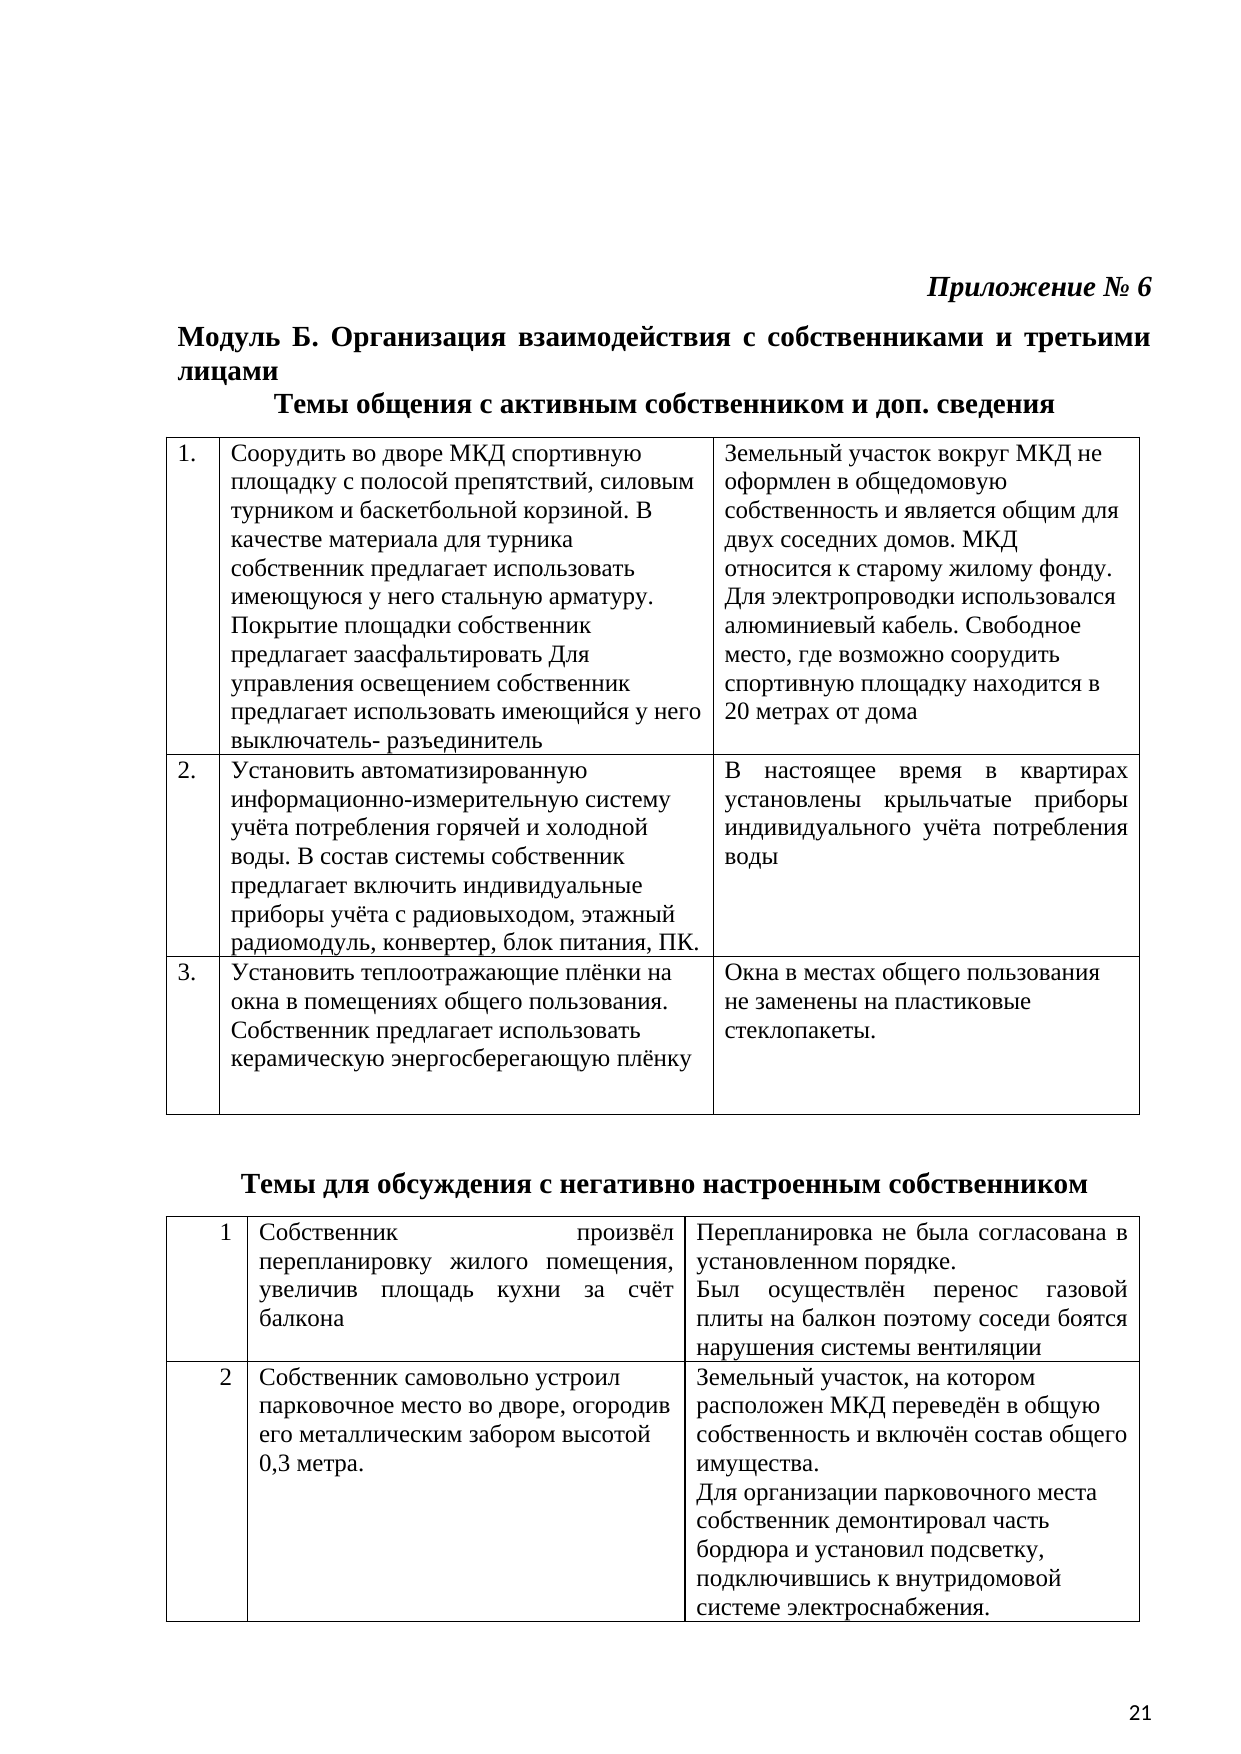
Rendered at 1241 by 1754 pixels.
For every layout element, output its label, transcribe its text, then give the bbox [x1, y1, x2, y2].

table_cell Собственник самовольно устроил парковочное место во дворе, огородив его металлическим забором высотой 0,3 метра. [248, 1362, 684, 1621]
table_cell 2 [167, 755, 219, 956]
table_cell 2 [167, 1362, 247, 1621]
table_header Соорудить во дворе МКД спортивную площадку с полосой препятствий, силовым турником и баскетбольной корзиной. В качестве материала для турника собственник предлагает использовать имеющуюся у него стальную арматуру. Покрытие площадки собственник предлагает заасфальтировать Для управления освещением собственник предлагает использовать имеющийся у него выключатель- разъединитель [220, 438, 713, 754]
table_cell 3 [167, 957, 219, 1114]
table_header Собственник произвёл перепланировку жилого помещения, увеличив площадь кухни за счёт балкона [248, 1217, 684, 1361]
text Модуль Б. Организация взаимодействия с собственниками и третьими лицами [177, 319, 1152, 386]
table_header 1 [167, 438, 219, 754]
text Темы общения с активным собственником и доп. сведения [177, 386, 1152, 420]
text Темы для обсуждения с негативно настроенным собственником [177, 1166, 1152, 1199]
table_header Земельный участок вокруг МКД не оформлен в общедомовую собственность и является общим для двух соседних домов. МКД относится к старому жилому фонду. Для электропроводки использовался алюминиевый кабель. Свободное место, где возможно соорудить спортивную площадку находится в 20 метрах от дома [714, 438, 1139, 754]
table_header Перепланировка не была согласована в установленном порядке. Был осуществлён перенос газовой плиты на балкон поэтому соседи боятся нарушения системы вентиляции [686, 1217, 1139, 1361]
table_cell Установить автоматизированную информационно-измерительную систему учёта потребления горячей и холодной воды. В состав системы собственник предлагает включить индивидуальные приборы учёта с радиовыходом, этажный радиомодуль, конвертер, блок питания, ПК. [220, 755, 713, 956]
table_cell Земельный участок, на котором расположен МКД переведён в общую собственность и включён состав общего имущества. Для организации парковочного места собственник демонтировал часть бордюра и установил подсветку, подключившись к внутридомовой системе электроснабжения. [686, 1362, 1139, 1621]
table_cell Окна в местах общего пользования не заменены на пластиковые стеклопакеты. [714, 957, 1139, 1114]
table_cell Установить теплоотражающие плёнки на окна в помещениях общего пользования. Собственник предлагает использовать керамическую энергосберегающую плёнку [220, 957, 713, 1114]
table_cell В настоящее время в квартирах установлены крыльчатые приборы индивидуального учёта потребления воды [714, 755, 1139, 956]
text Приложение № 6 [177, 269, 1152, 303]
table_header 1 [167, 1217, 247, 1361]
